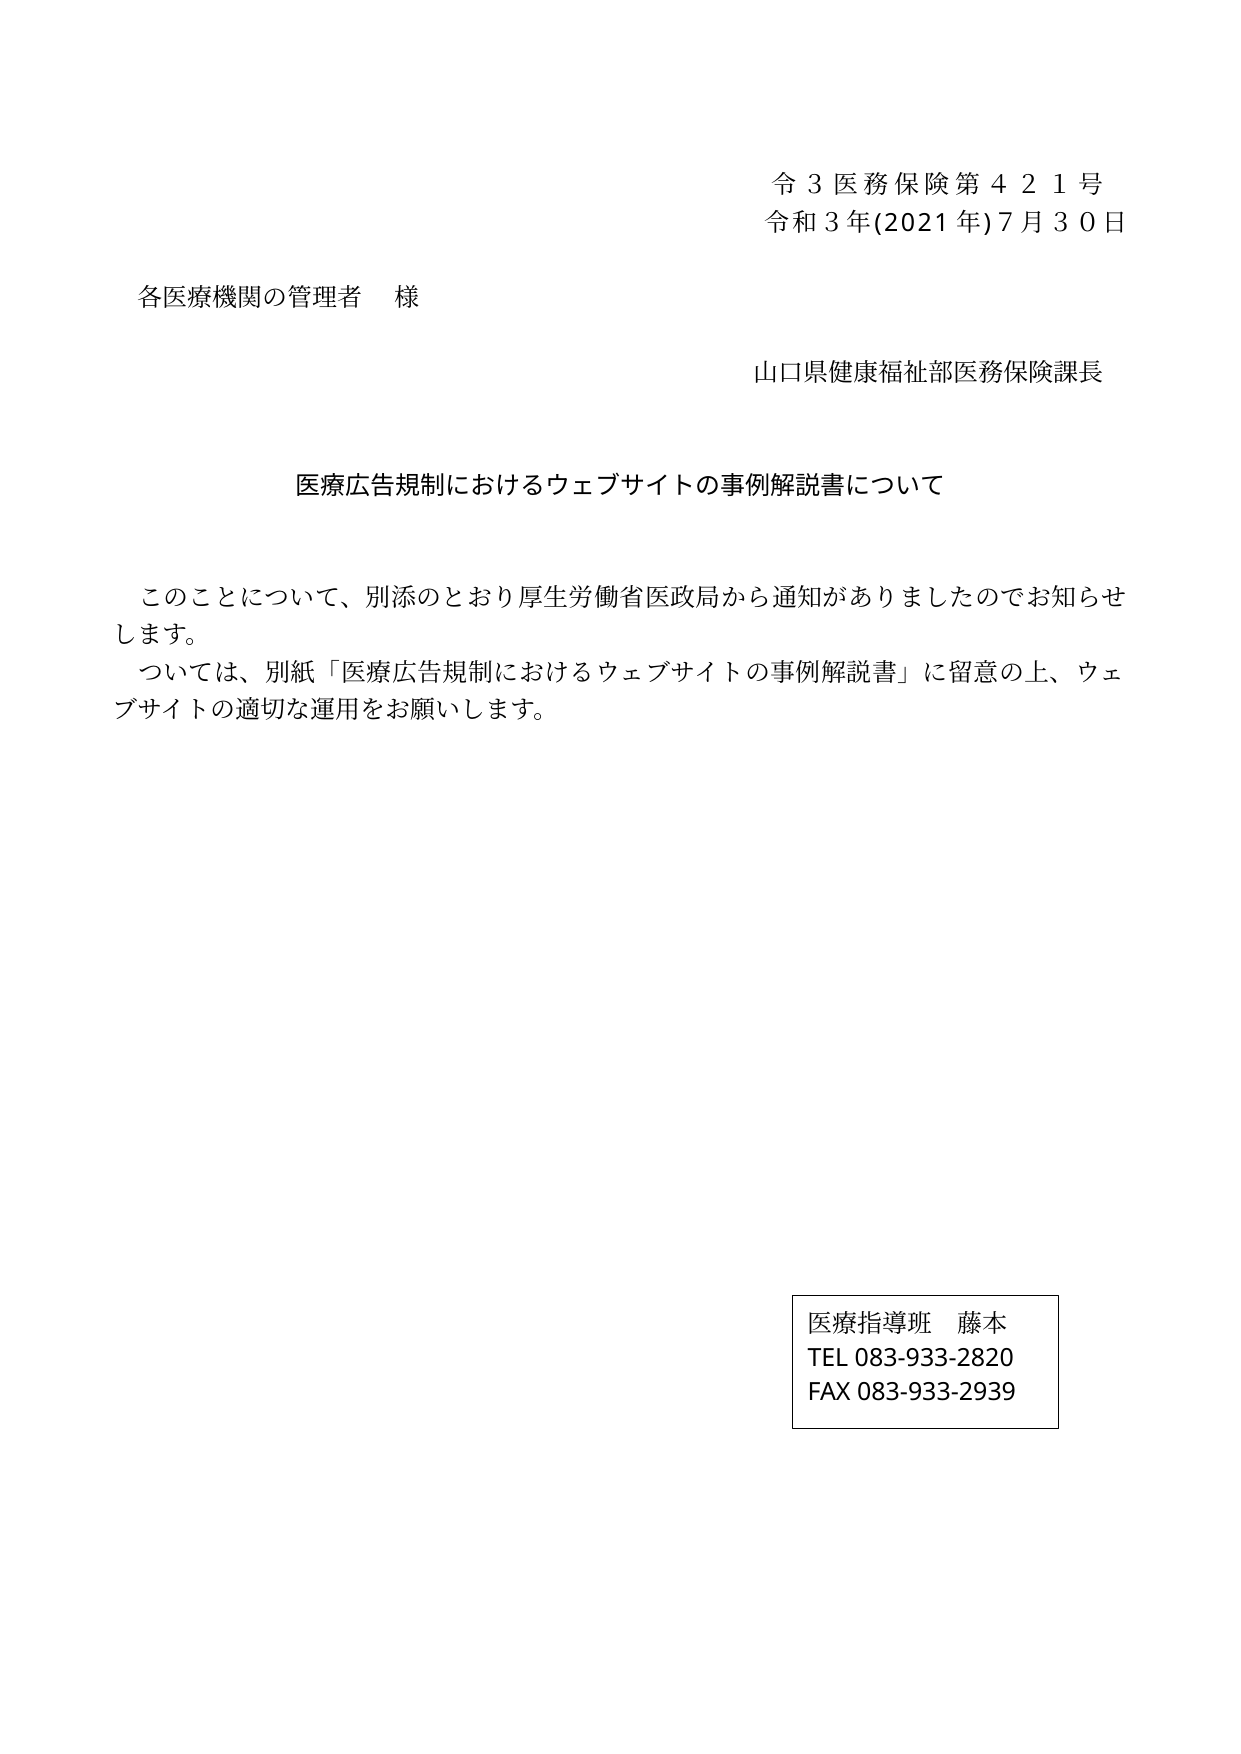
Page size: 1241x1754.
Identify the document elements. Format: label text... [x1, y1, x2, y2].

text 令３医務保険第４２１号 [112, 164, 1103, 202]
text ついては、別紙「医療広告規制におけるウェブサイトの事例解説書」に留意の上、ウェブサイトの適切な運用をお願いします。 [112, 652, 1128, 727]
text 令和３年(2021年)７月３０日 [112, 202, 1128, 239]
text 医療広告規制におけるウェブサイトの事例解説書について [112, 464, 1128, 502]
text このことについて、別添のとおり厚生労働省医政局から通知がありましたのでお知らせします。 [112, 577, 1128, 652]
text 山口県健康福祉部医務保険課長 [112, 352, 1103, 389]
text 各医療機関の管理者 様 [112, 277, 1128, 314]
